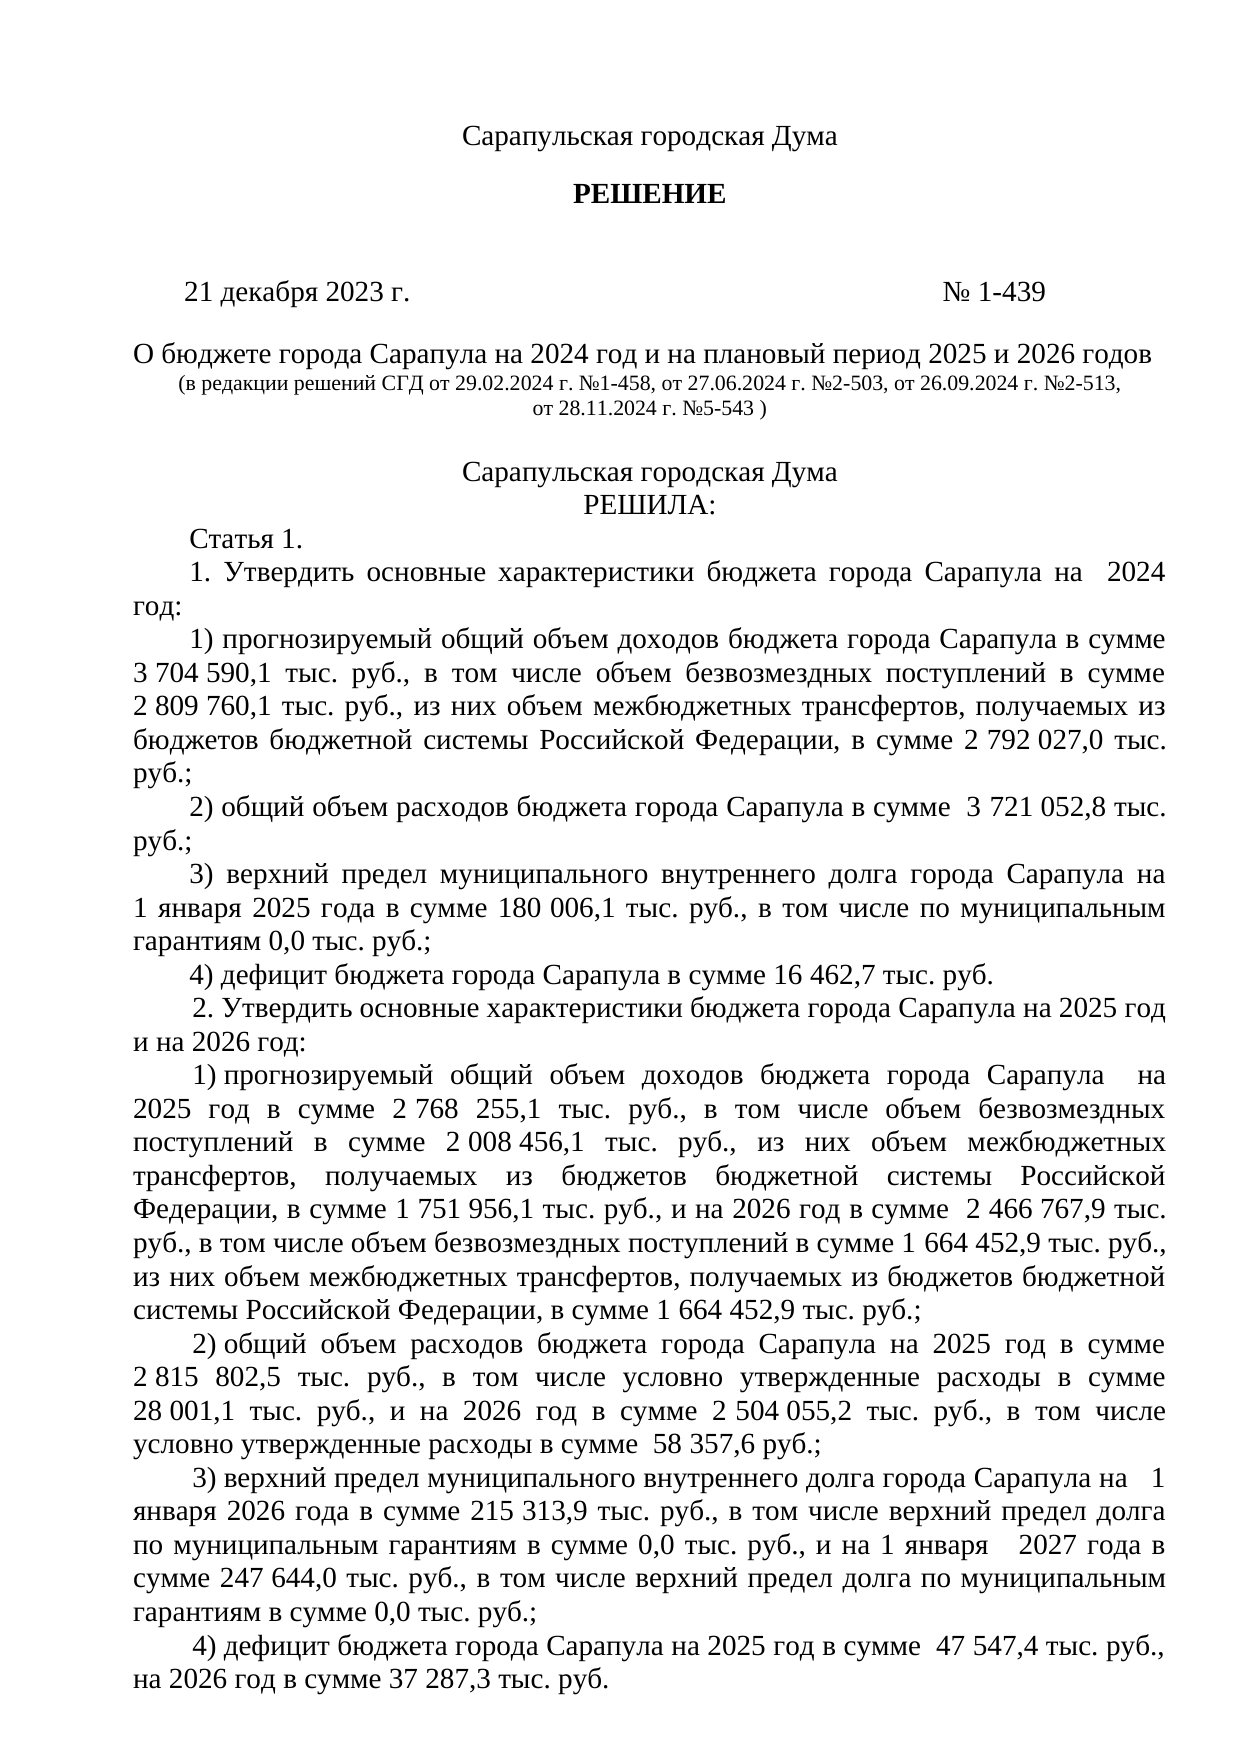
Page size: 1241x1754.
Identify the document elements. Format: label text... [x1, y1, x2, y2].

subtitle Сарапульская городская Дума [133, 118, 1167, 152]
text 1) прогнозируемый общий объем доходов бюджета города Сарапула на 2025 год в сумме 2 768 255,1 тыс. руб., в том числе объем безвозмездных поступлений в сумме 2 008 456,1 тыс. руб., из них объем межбюджетных трансфертов, получаемых из бюджетов бюджетной системы Российской Федерации, в сумме 1 751 956,1 тыс. руб., и на 2026 год в сумме 2 466 767,9 тыс. руб., в том числе объем безвозмездных поступлений в сумме 1 664 452,9 тыс. руб., из них объем межбюджетных трансфертов, получаемых из бюджетов бюджетной системы Российской Федерации, в сумме 1 664 452,9 тыс. руб.; [133, 1057, 1167, 1326]
text 1. Утвердить основные характеристики бюджета города Сарапула на 2024 год: [133, 554, 1167, 621]
text 4) дефицит бюджета города Сарапула в сумме 16 462,7 тыс. руб. [133, 957, 1167, 990]
text О бюджете города Сарапула на 2024 год и на плановый период 2025 и 2026 годов [133, 336, 1167, 370]
text Сарапульская городская Дума [133, 454, 1167, 487]
text 21 декабря 2023 г. № 1-439 [133, 274, 1167, 307]
subtitle РЕШЕНИЕ [133, 177, 1167, 210]
text 2. Утвердить основные характеристики бюджета города Сарапула на 2025 год и на 2026 год: [133, 990, 1167, 1057]
text 3) верхний предел муниципального внутреннего долга города Сарапула на 1 января 2026 года в сумме 215 313,9 тыс. руб., в том числе верхний предел долга по муниципальным гарантиям в сумме 0,0 тыс. руб., и на 1 января 2027 года в сумме 247 644,0 тыс. руб., в том числе верхний предел долга по муниципальным гарантиям в сумме 0,0 тыс. руб.; [133, 1460, 1167, 1628]
text 2) общий объем расходов бюджета города Сарапула в сумме 3 721 052,8 тыс. руб.; [133, 789, 1167, 856]
text 4) дефицит бюджета города Сарапула на 2025 год в сумме 47 547,4 тыс. руб., на 2026 год в сумме 37 287,3 тыс. руб. [133, 1628, 1167, 1695]
text от 28.11.2024 г. №5-543 ) [133, 395, 1167, 420]
text 2) общий объем расходов бюджета города Сарапула на 2025 год в сумме 2 815 802,5 тыс. руб., в том числе условно утвержденные расходы в сумме 28 001,1 тыс. руб., и на 2026 год в сумме 2 504 055,2 тыс. руб., в том числе условно утвержденные расходы в сумме 58 357,6 руб.; [133, 1326, 1167, 1460]
text (в редакции решений СГД от 29.02.2024 г. №1-458, от 27.06.2024 г. №2-503, от 26.09.2024 г. №2-513, [133, 370, 1167, 395]
text 1) прогнозируемый общий объем доходов бюджета города Сарапула в сумме 3 704 590,1 тыс. руб., в том числе объем безвозмездных поступлений в сумме 2 809 760,1 тыс. руб., из них объем межбюджетных трансфертов, получаемых из бюджетов бюджетной системы Российской Федерации, в сумме 2 792 027,0 тыс. руб.; [133, 621, 1167, 789]
text Статья 1. [133, 521, 1167, 554]
text РЕШИЛА: [133, 487, 1167, 521]
text 3) верхний предел муниципального внутреннего долга города Сарапула на 1 января 2025 года в сумме 180 006,1 тыс. руб., в том числе по муниципальным гарантиям 0,0 тыс. руб.; [133, 856, 1167, 957]
